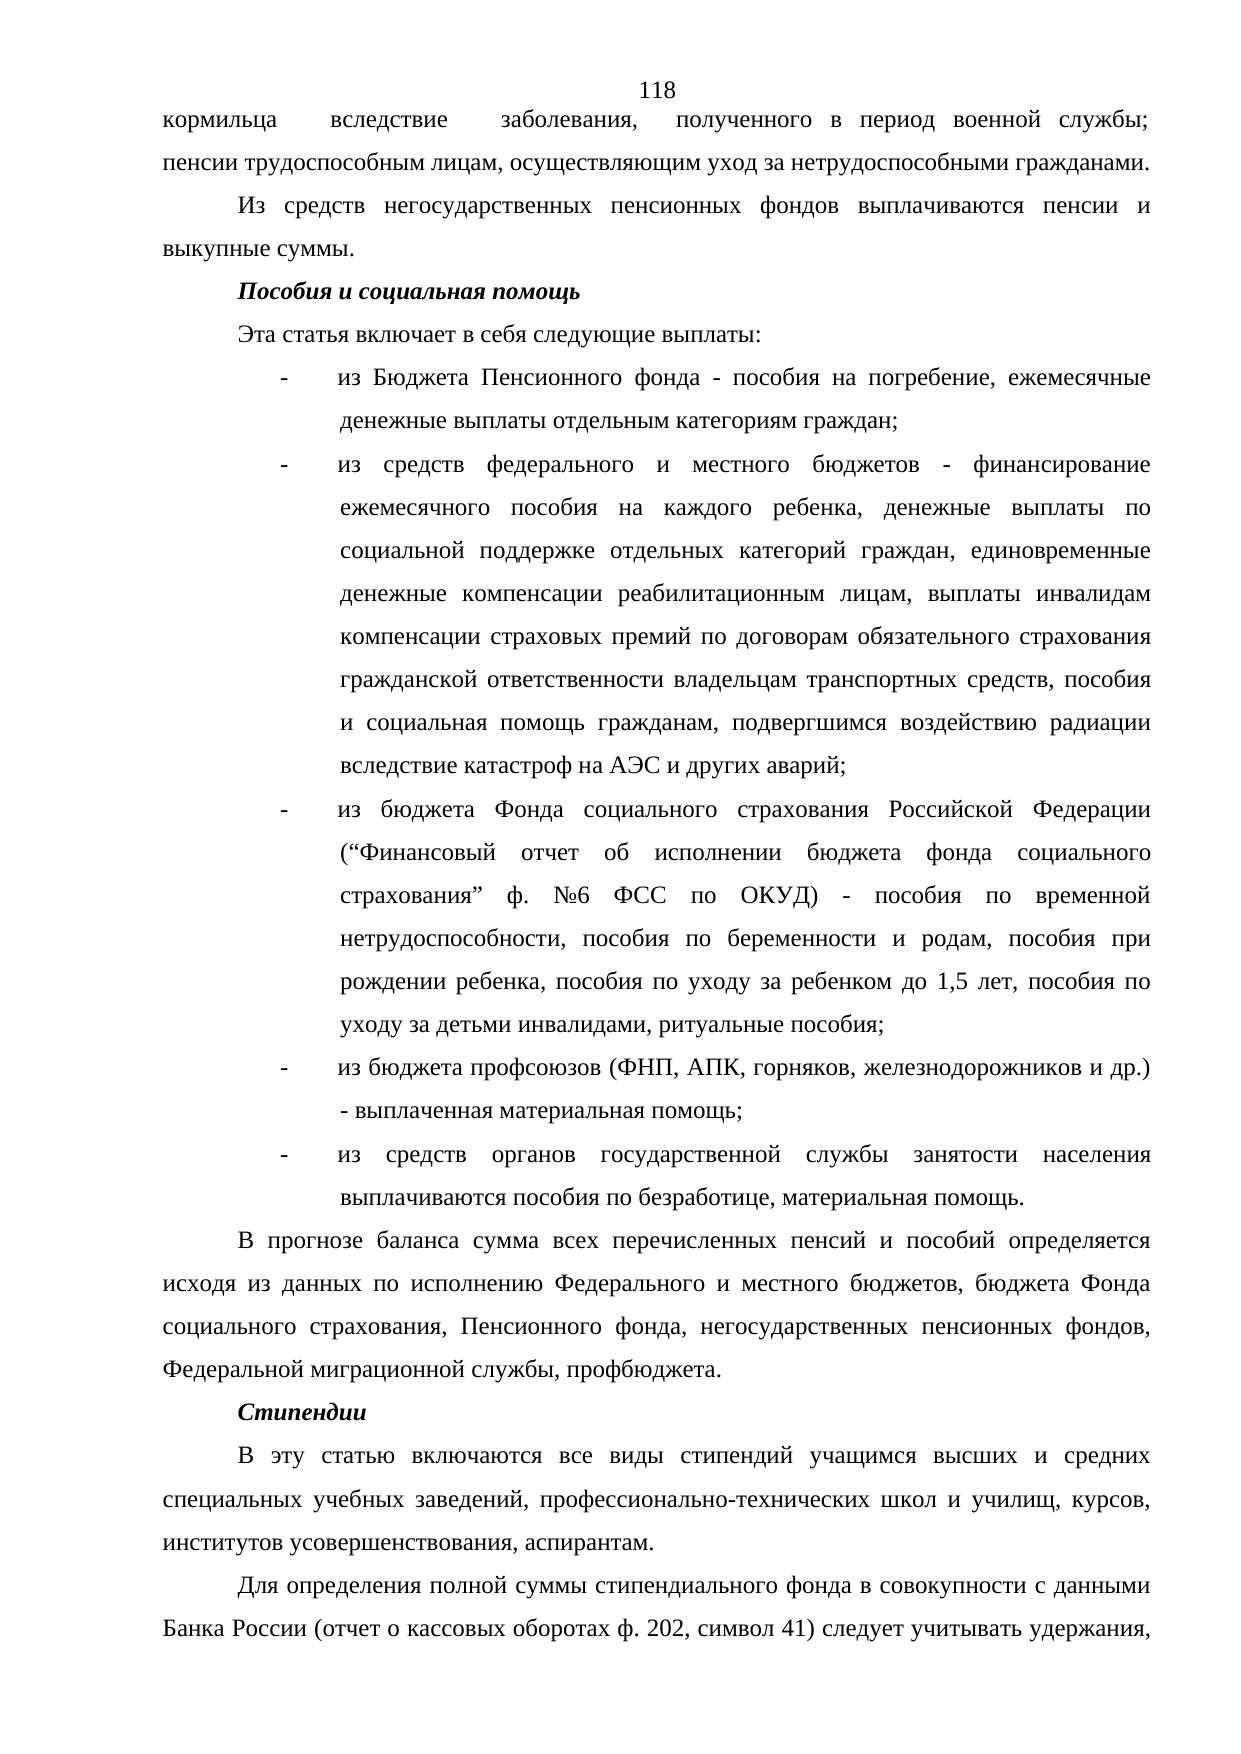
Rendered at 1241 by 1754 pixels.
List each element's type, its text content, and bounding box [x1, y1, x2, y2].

text В прогнозе баланса сумма всех перечисленных пенсий и пособий определяется исходя из данных по исполнению Федерального и местного бюджетов, бюджета Фонда социального страхования, Пенсионного фонда, негосударственных пенсионных фондов, Федеральной миграционной службы, профбюджета. [162, 1225, 1152, 1383]
list из средств органов государственной службы занятости населения выплачиваются пособия по безработице, материальная помощь. [280, 1139, 1152, 1211]
text Эта статья включает в себя следующие выплаты: [162, 319, 1152, 348]
list из Бюджета Пенсионного фонда - пособия на погребение, ежемесячные денежные выплаты отдельным категориям граждан; [280, 362, 1152, 434]
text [162, 1570, 1152, 1642]
text Из средств негосударственных пенсионных фондов выплачиваются пенсии и выкупные суммы. [162, 190, 1152, 262]
list из бюджета Фонда социального страхования Российской Федерации (“Финансовый отчет об исполнении бюджета фонда социального страхования” ф. №6 ФСС по ОКУД) - пособия по временной нетрудоспособности, пособия по беременности и родам, пособия при рождении ребенка, пособия по уходу за ребенком до 1,5 лет, пособия по уходу за детьми инвалидами, ритуальные пособия; [280, 794, 1152, 1038]
list из средств федерального и местного бюджетов - финансирование ежемесячного пособия на каждого ребенка, денежные выплаты по социальной поддержке отдельных категорий граждан, единовременные денежные компенсации реабилитационным лицам, выплаты инвалидам компенсации страховых премий по договорам обязательного страхования гражданской ответственности владельцам транспортных средств, пособия и социальная помощь гражданам, подвергшимся воздействию радиации вследствие катастроф на АЭС и других аварий; [280, 449, 1152, 779]
list из бюджета профсоюзов (ФНП, АПК, горняков, железнодорожников и др.) - выплаченная материальная помощь; [280, 1052, 1152, 1124]
text Пособия и социальная помощь [162, 276, 1152, 305]
text В эту статью включаются все виды стипендий учащимся высших и средних специальных учебных заведений, профессионально-технических школ и училищ, курсов, институтов усовершенствования, аспирантам. [162, 1441, 1152, 1556]
text Стипендии [162, 1397, 1152, 1426]
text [162, 104, 1152, 176]
